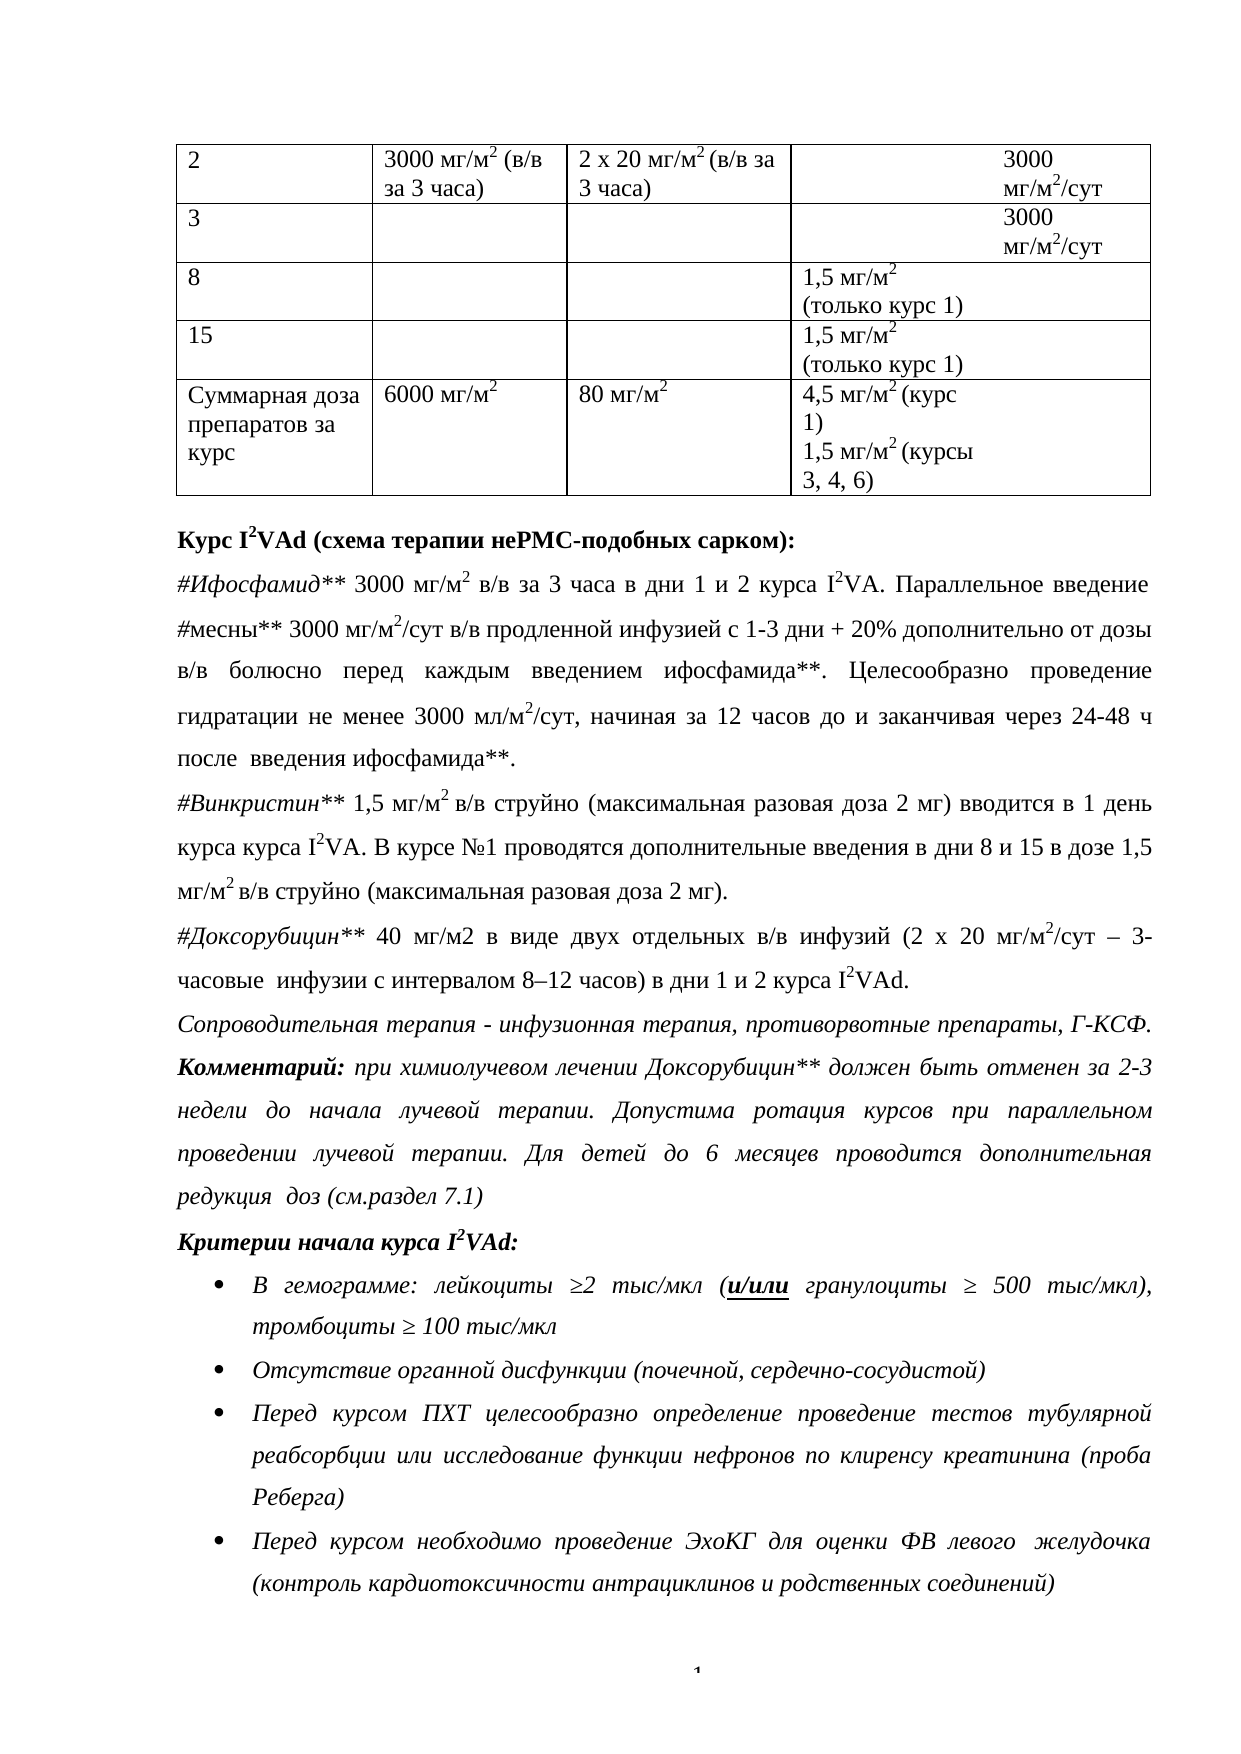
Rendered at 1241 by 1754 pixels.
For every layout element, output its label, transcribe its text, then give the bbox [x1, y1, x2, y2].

list Отсутствие органной дисфункции (почечной, сердечно-сосудистой) [214, 1355, 1163, 1384]
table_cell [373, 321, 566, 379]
text #Винкристин** 1,5 мг/м2 в/в струйно (максимальная разовая доза 2 мг) вводится в 1 день курса курса I2VA. В курсе №1 проводятся дополнительные введения в дни 8 и 15 в дозе 1,5 мг/м2 в/в струйно (максимальная разовая доза 2 мг). [177, 785, 1153, 904]
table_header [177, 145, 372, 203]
text Сопроводительная терапия - инфузионная терапия, противорвотные препараты, Г-КСФ. Комментарий: при химиолучевом лечении Доксорубицин** должен быть отменен за 2-3 недели до начала лучевой терапии. Допустима ротация курсов при параллельном проведении лучевой терапии. Для детей до 6 месяцев проводится дополнительная редукция доз (см.раздел 7.1) [177, 1009, 1152, 1210]
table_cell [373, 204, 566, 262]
subtitle Критерии начала курса I2VAd: [177, 1225, 1163, 1256]
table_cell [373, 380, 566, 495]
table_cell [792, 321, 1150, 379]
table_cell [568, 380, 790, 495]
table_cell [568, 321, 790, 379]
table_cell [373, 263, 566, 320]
list Перед курсом ПХТ целесообразно определение проведение тестов тубулярной реабсорбции или исследование функции нефронов по клиренсу креатинина (проба Реберга) [214, 1398, 1152, 1511]
list В гемограмме: лейкоциты ≥2 тыс/мкл (и/или гранулоциты ≥ 500 тыс/мкл), тромбоциты ≥ 100 тыс/мкл [214, 1270, 1152, 1340]
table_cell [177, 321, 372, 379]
text #Доксорубицин** 40 мг/м2 в виде двух отдельных в/в инфузий (2 x 20 мг/м2/сут – 3-часовые инфузии с интервалом 8–12 часов) в дни 1 и 2 курса I2VAd. [177, 918, 1152, 994]
list Перед курсом необходимо проведение ЭхоКГ для оценки ФВ левого желудочка (контроль кардиотоксичности антрациклинов и родственных соединений) [214, 1526, 1151, 1597]
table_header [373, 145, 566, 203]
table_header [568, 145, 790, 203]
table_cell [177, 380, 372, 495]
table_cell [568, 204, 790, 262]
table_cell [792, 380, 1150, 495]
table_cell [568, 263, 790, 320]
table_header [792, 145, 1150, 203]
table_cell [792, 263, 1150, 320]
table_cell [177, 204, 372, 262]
subtitle Курс I2VAd (схема терапии неРМС-подобных сарком): [177, 522, 1163, 554]
text #месны** 3000 мг/м2/сут в/в продленной инфузией с 1-3 дни + 20% дополнительно от дозы в/в болюсно перед каждым введением ифосфамида**. Целесообразно проведение гидратации не менее 3000 мл/м2/сут, начиная за 12 часов до и заканчивая через 24-48 ч после введения ифосфамида**. [177, 611, 1152, 772]
text #Ифосфамид** 3000 мг/м2 в/в за 3 часа в дни 1 и 2 курса I2VA. Параллельное введение [177, 566, 1163, 598]
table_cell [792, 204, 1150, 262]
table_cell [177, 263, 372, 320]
